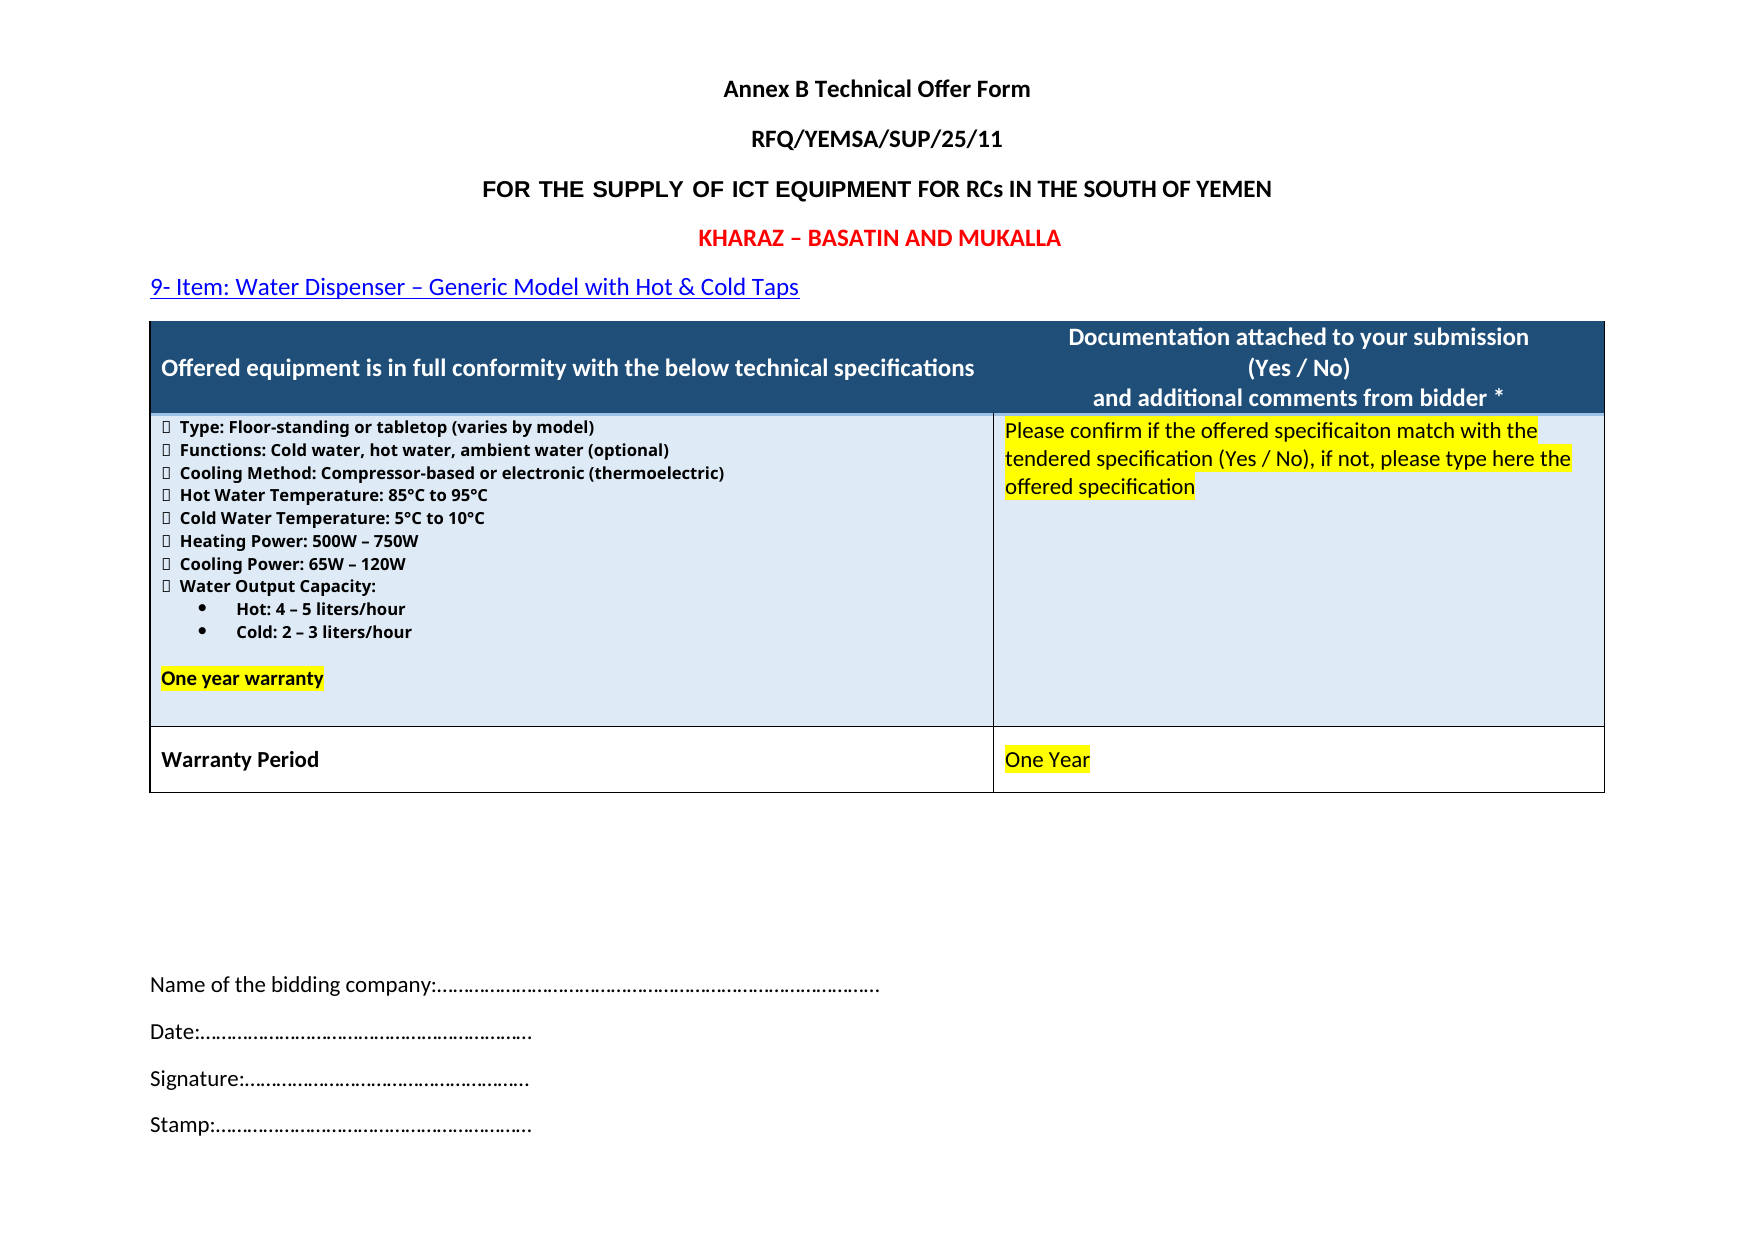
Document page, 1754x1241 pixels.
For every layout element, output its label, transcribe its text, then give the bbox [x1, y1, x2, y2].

table_cell Warranty Period [151, 727, 993, 792]
table_cell Please confirm if the offered specificaiton match with the tendered specification (Yes / No), if not, please type here the offered specification [994, 416, 1604, 726]
table_cell  Type: Floor-standing or tabletop (varies by model)  Functions: Cold water, hot water, ambient water (optional)  Cooling Method: Compressor-based or electronic (thermoelectric)  Hot Water Temperature: 85°C to 95°C  Cold Water Temperature: 5°C to 10°C  Heating Power: 500W – 750W  Cooling Power: 65W – 120W  Water Output Capacity: Hot: 4 – 5 liters/hour Cold: 2 – 3 liters/hour One year warranty [151, 416, 993, 726]
table_cell One Year [994, 727, 1604, 792]
table_header Documentation attached to your submission (Yes / No) and additional comments from bidder * [994, 321, 1604, 413]
table_header Offered equipment is in full conformity with the below technical specifications [151, 321, 994, 413]
text 9- Item: Water Dispenser – Generic Model with Hot & Cold Taps [150, 272, 1604, 302]
